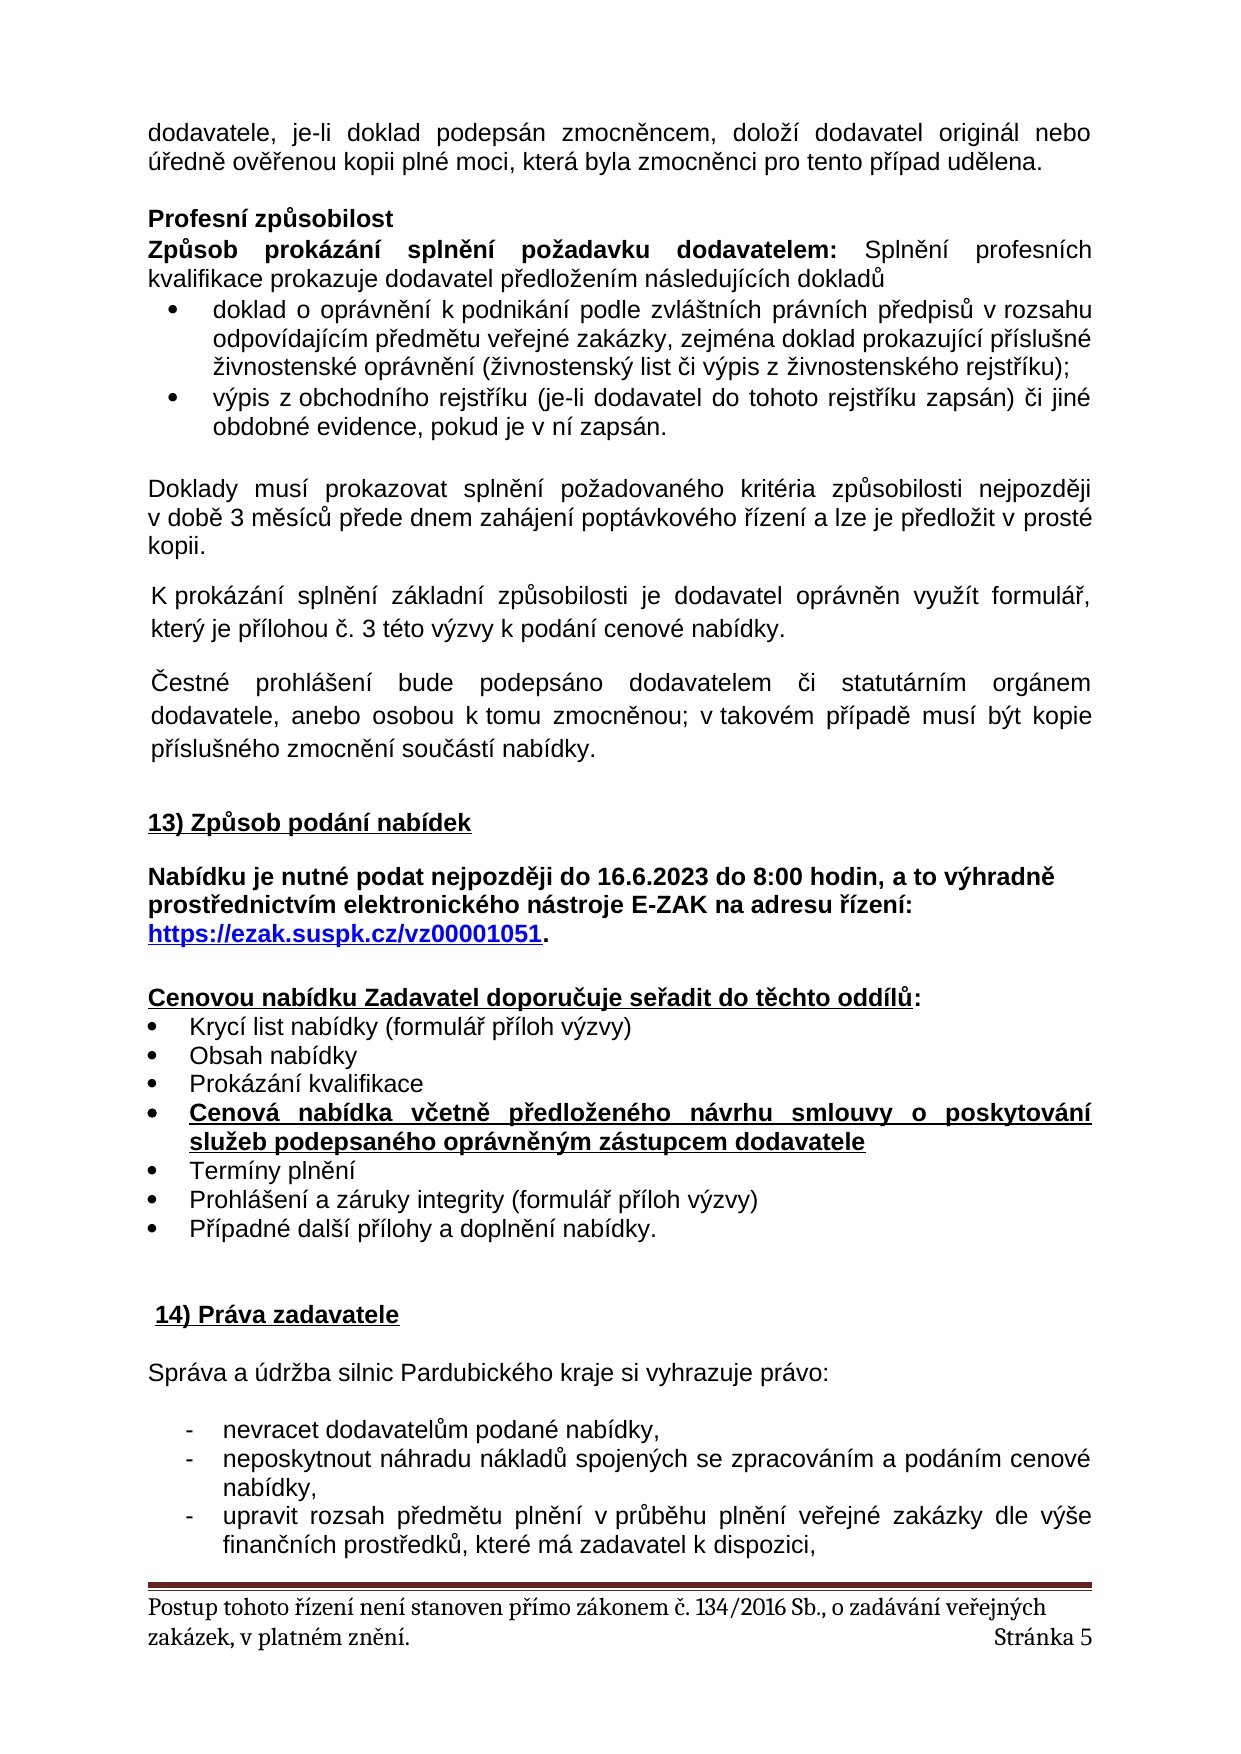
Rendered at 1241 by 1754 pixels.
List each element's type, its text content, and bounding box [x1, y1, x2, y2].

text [148, 118, 1092, 176]
list Obsah nabídky [148, 1041, 1092, 1069]
list nevracet dodavatelům podané nabídky, [185, 1415, 1092, 1444]
text Způsob prokázání splnění požadavku dodavatelem: Splnění profesních kvalifikace prokazuje dodavatel předložením následujících dokladů [148, 235, 1092, 293]
list Prohlášení a záruky integrity (formulář příloh výzvy) [148, 1185, 1092, 1214]
text 13) Způsob podání nabídek [148, 808, 1092, 837]
text Správa a údržba silnic Pardubického kraje si vyhrazuje právo: [148, 1357, 1092, 1386]
list Čestné prohlášení bude podepsáno dodavatelem či statutárním orgánem dodavatele, anebo osobou k tomu zmocněnou; v takovém případě musí být kopie příslušného zmocnění součástí nabídky. [151, 668, 1092, 762]
list doklad o oprávnění k podnikání podle zvláštních právních předpisů v rozsahu odpovídajícím předmětu veřejné zakázky, zejména doklad prokazující příslušné živnostenské oprávnění (živnostenský list či výpis z živnostenského rejstříku); [168, 295, 1092, 381]
list neposkytnout náhradu nákladů spojených se zpracováním a podáním cenové nabídky, [185, 1444, 1092, 1501]
list upravit rozsah předmětu plnění v průběhu plnění veřejné zakázky dle výše finančních prostředků, které má zadavatel k dispozici, [185, 1501, 1092, 1559]
subtitle Nabídku je nutné podat nejpozději do 16.6.2023 do 8:00 hodin, a to výhradně prostřednictvím elektronického nástroje E-ZAK na adresu řízení: https://ezak.suspk.cz/vz00001051. [148, 862, 1092, 948]
list Cenová nabídka včetně předloženého návrhu smlouvy o poskytování služeb podepsaného oprávněným zástupcem dodavatele [148, 1098, 1092, 1156]
list Prokázání kvalifikace [148, 1069, 1092, 1098]
text 14) Práva zadavatele [148, 1300, 1092, 1329]
text Doklady musí prokazovat splnění požadovaného kritéria způsobilosti nejpozději v době 3 měsíců přede dnem zahájení poptávkového řízení a lze je předložit v prosté kopii. [148, 474, 1092, 560]
list Termíny plnění [148, 1156, 1092, 1185]
text Profesní způsobilost [148, 204, 1092, 233]
list K prokázání splnění základní způsobilosti je dodavatel oprávněn využít formulář, který je přílohou č. 3 této výzvy k podání cenové nabídky. [151, 581, 1092, 643]
list Případné další přílohy a doplnění nabídky. [148, 1214, 1092, 1242]
text Cenovou nabídku Zadavatel doporučuje seřadit do těchto oddílů: [148, 983, 1092, 1012]
list výpis z obchodního rejstříku (je-li dodavatel do tohoto rejstříku zapsán) či jiné obdobné evidence, pokud je v ní zapsán. [168, 383, 1092, 441]
list Krycí list nabídky (formulář příloh výzvy) [148, 1012, 1092, 1041]
